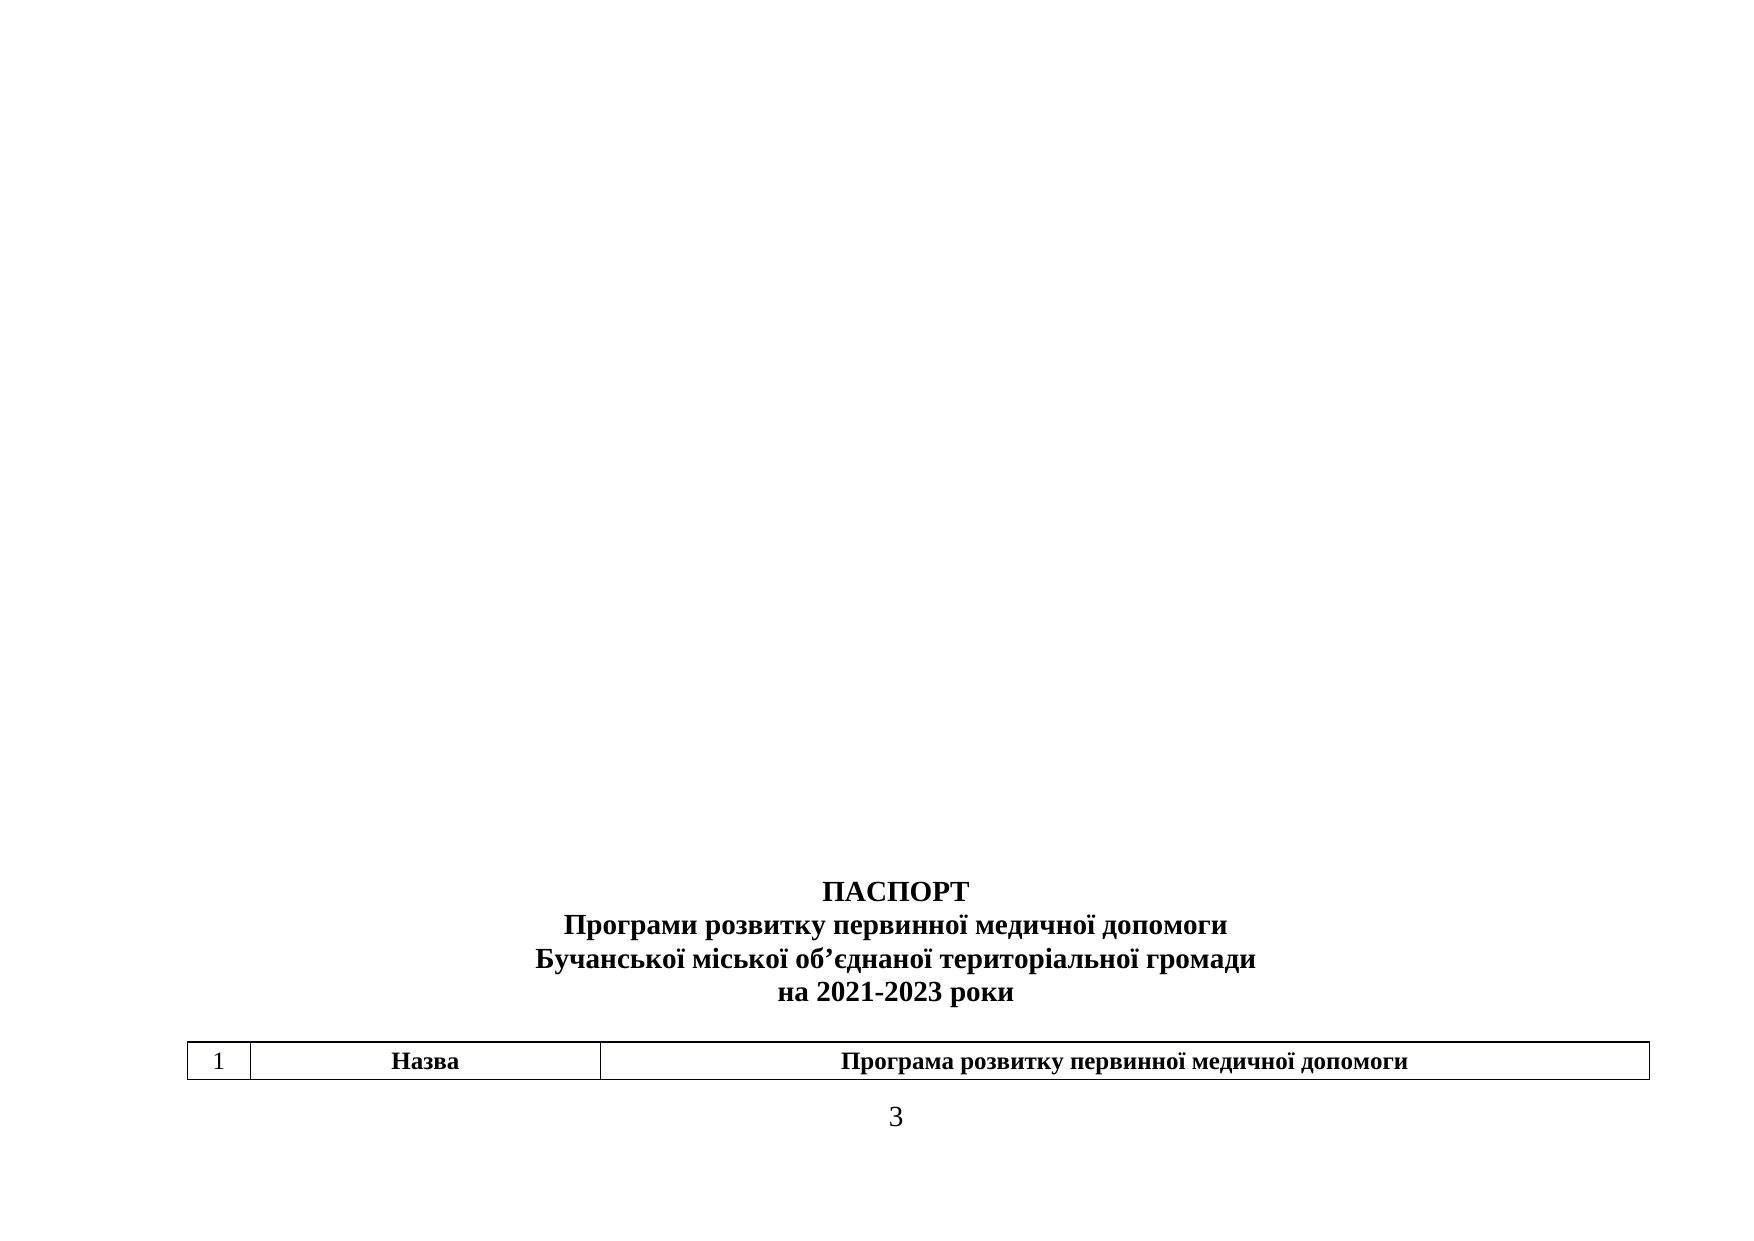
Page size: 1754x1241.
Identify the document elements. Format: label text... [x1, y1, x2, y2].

text Бучанської міської об’єднаної територіальної громади [187, 941, 1604, 974]
table_header Назва [251, 1043, 600, 1079]
text ПАСПОРТ [187, 874, 1604, 907]
table_header Програма розвитку первинної медичної допомоги Бучанської міської об’єднаної територіальної громади 2021-2023 роки [601, 1043, 1649, 1079]
table_header 1 [188, 1043, 250, 1079]
text на 2021-2023 роки [187, 974, 1604, 1008]
text Програми розвитку первинної медичної допомоги [187, 907, 1604, 941]
